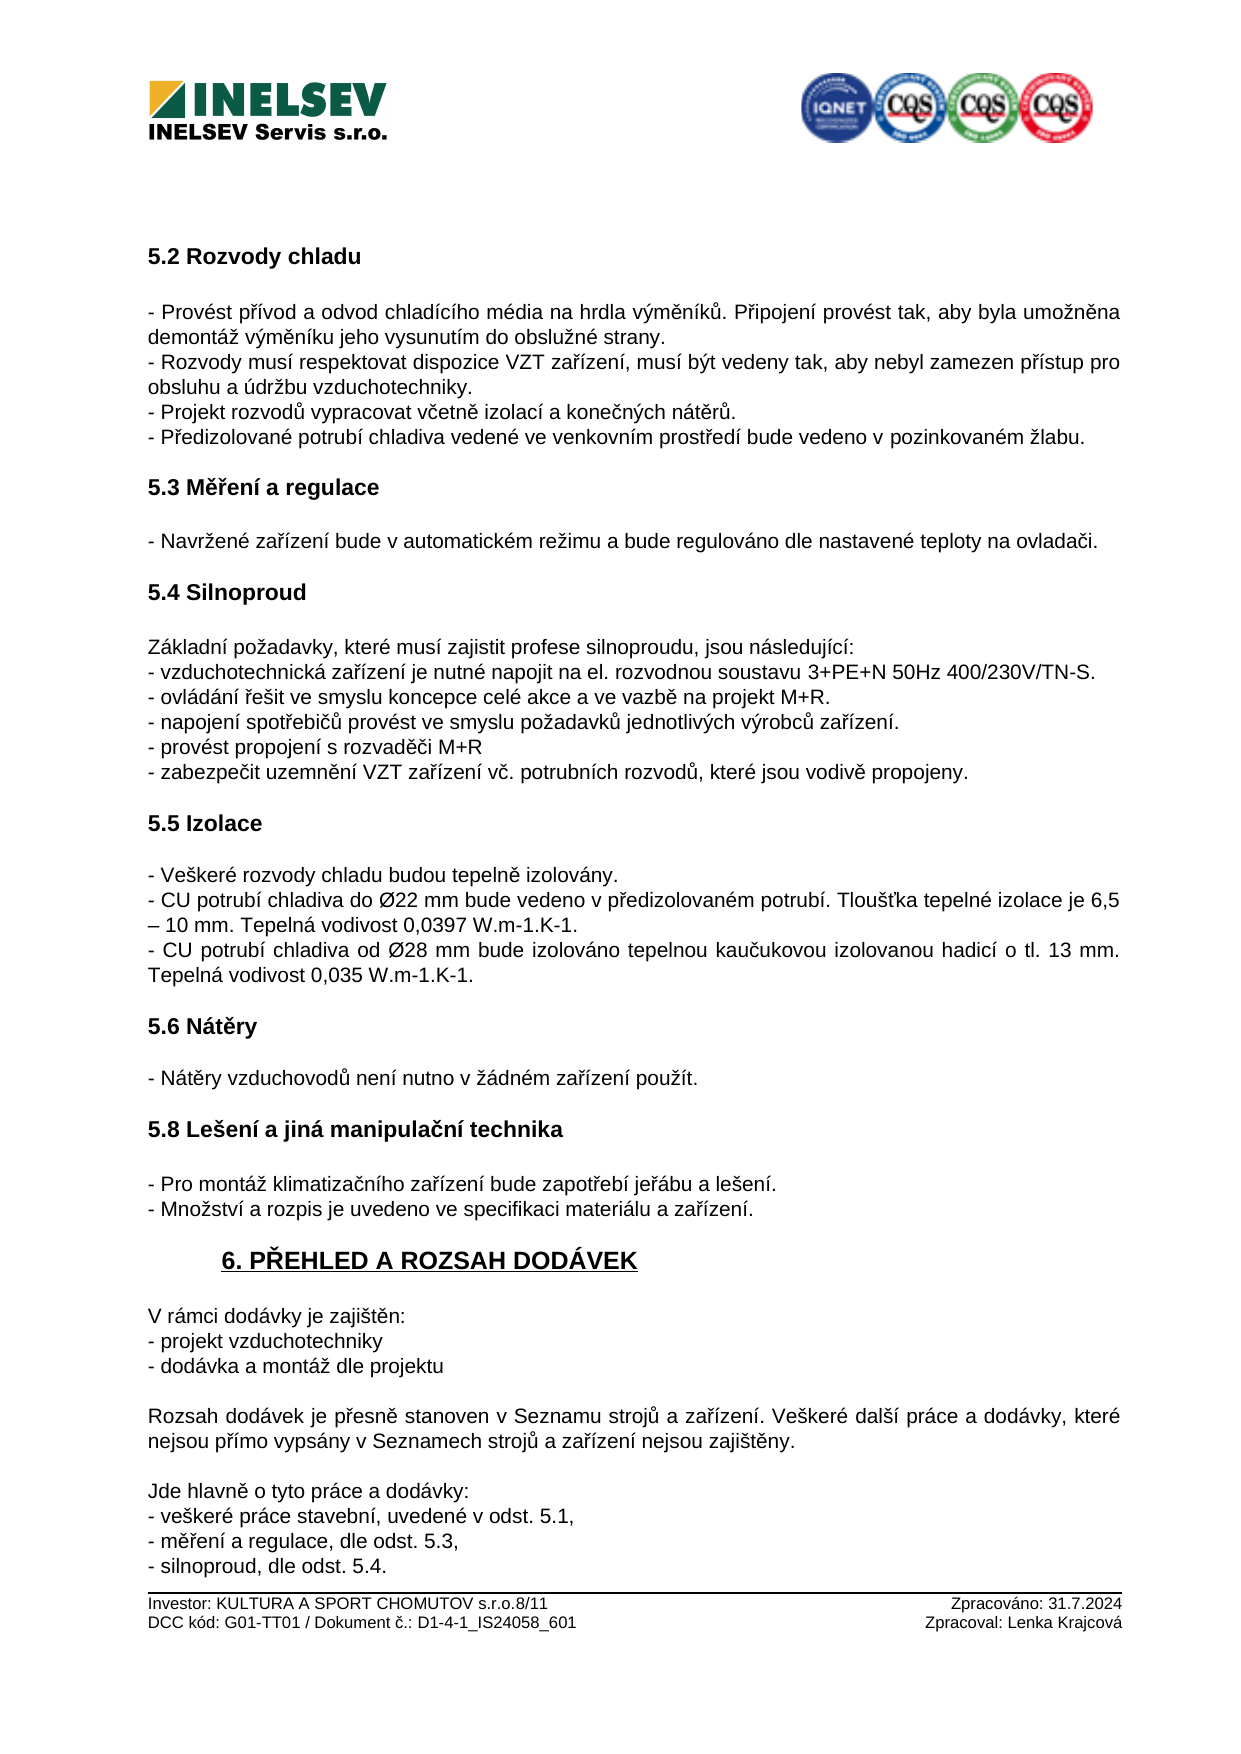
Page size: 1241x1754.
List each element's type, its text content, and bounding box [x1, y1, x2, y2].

text - provést propojení s rozvaděči M+R [148, 734, 1122, 759]
text - ovládání řešit ve smyslu koncepce celé akce a ve vazbě na projekt M+R. [148, 684, 1122, 709]
text - Množství a rozpis je uvedeno ve specifikaci materiálu a zařízení. [148, 1196, 1122, 1221]
text - zabezpečit uzemnění VZT zařízení vč. potrubních rozvodů, které jsou vodivě propojeny. [148, 759, 1122, 784]
text 6. PŘEHLED A ROZSAH DODÁVEK [148, 1246, 1122, 1274]
text - Veškeré rozvody chladu budou tepelně izolovány. [148, 862, 1122, 887]
text - silnoproud, dle odst. 5.4. [148, 1553, 1122, 1578]
text - dodávka a montáž dle projektu [148, 1353, 1122, 1378]
text Jde hlavně o tyto práce a dodávky: [148, 1478, 1122, 1503]
text 5.5 Izolace [148, 810, 1122, 837]
text 5.8 Lešení a jiná manipulační technika [148, 1116, 1122, 1142]
text Základní požadavky, které musí zajistit profese silnoproudu, jsou následující: [148, 634, 1122, 659]
text - veškeré práce stavební, uvedené v odst. 5.1, [148, 1503, 1122, 1528]
text - Provést přívod a odvod chladícího média na hrdla výměníků. Připojení provést tak, aby byla umožněna demontáž výměníku jeho vysunutím do obslužné strany. [148, 298, 1122, 348]
text - Navržené zařízení bude v automatickém režimu a bude regulováno dle nastavené teploty na ovladači. [148, 528, 1122, 552]
text 5.2 Rozvody chladu [148, 243, 1122, 270]
text V rámci dodávky je zajištěn: [148, 1303, 1122, 1328]
text - Rozvody musí respektovat dispozice VZT zařízení, musí být vedeny tak, aby nebyl zamezen přístup pro obsluhu a údržbu vzduchotechniky. [148, 348, 1122, 398]
text - Předizolované potrubí chladiva vedené ve venkovním prostředí bude vedeno v pozinkovaném žlabu. [148, 423, 1122, 448]
text - Projekt rozvodů vypracovat včetně izolací a konečných nátěrů. [148, 398, 1122, 423]
text 5.3 Měření a regulace [148, 473, 1122, 500]
text - vzduchotechnická zařízení je nutné napojit na el. rozvodnou soustavu 3+PE+N 50Hz 400/230V/TN-S. [148, 659, 1122, 684]
picture [147, 78, 389, 143]
text 5.4 Silnoproud [148, 579, 1122, 605]
text - Pro montáž klimatizačního zařízení bude zapotřebí jeřábu a lešení. [148, 1171, 1122, 1196]
text - CU potrubí chladiva od Ø28 mm bude izolováno tepelnou kaučukovou izolovanou hadicí o tl. 13 mm. Tepelná vodivost 0,035 W.m-1.K-1. [148, 937, 1122, 987]
picture [801, 73, 1093, 143]
text - napojení spotřebičů provést ve smyslu požadavků jednotlivých výrobců zařízení. [148, 709, 1122, 734]
text - měření a regulace, dle odst. 5.3, [148, 1528, 1122, 1553]
text - CU potrubí chladiva do Ø22 mm bude vedeno v předizolovaném potrubí. Tloušťka tepelné izolace je 6,5 – 10 mm. Tepelná vodivost 0,0397 W.m-1.K-1. [148, 887, 1122, 937]
text - projekt vzduchotechniky [148, 1328, 1122, 1353]
text 5.6 Nátěry [148, 1013, 1122, 1039]
text Rozsah dodávek je přesně stanoven v Seznamu strojů a zařízení. Veškeré další práce a dodávky, které nejsou přímo vypsány v Seznamech strojů a zařízení nejsou zajištěny. [148, 1403, 1122, 1453]
text - Nátěry vzduchovodů není nutno v žádném zařízení použít. [148, 1064, 1122, 1089]
